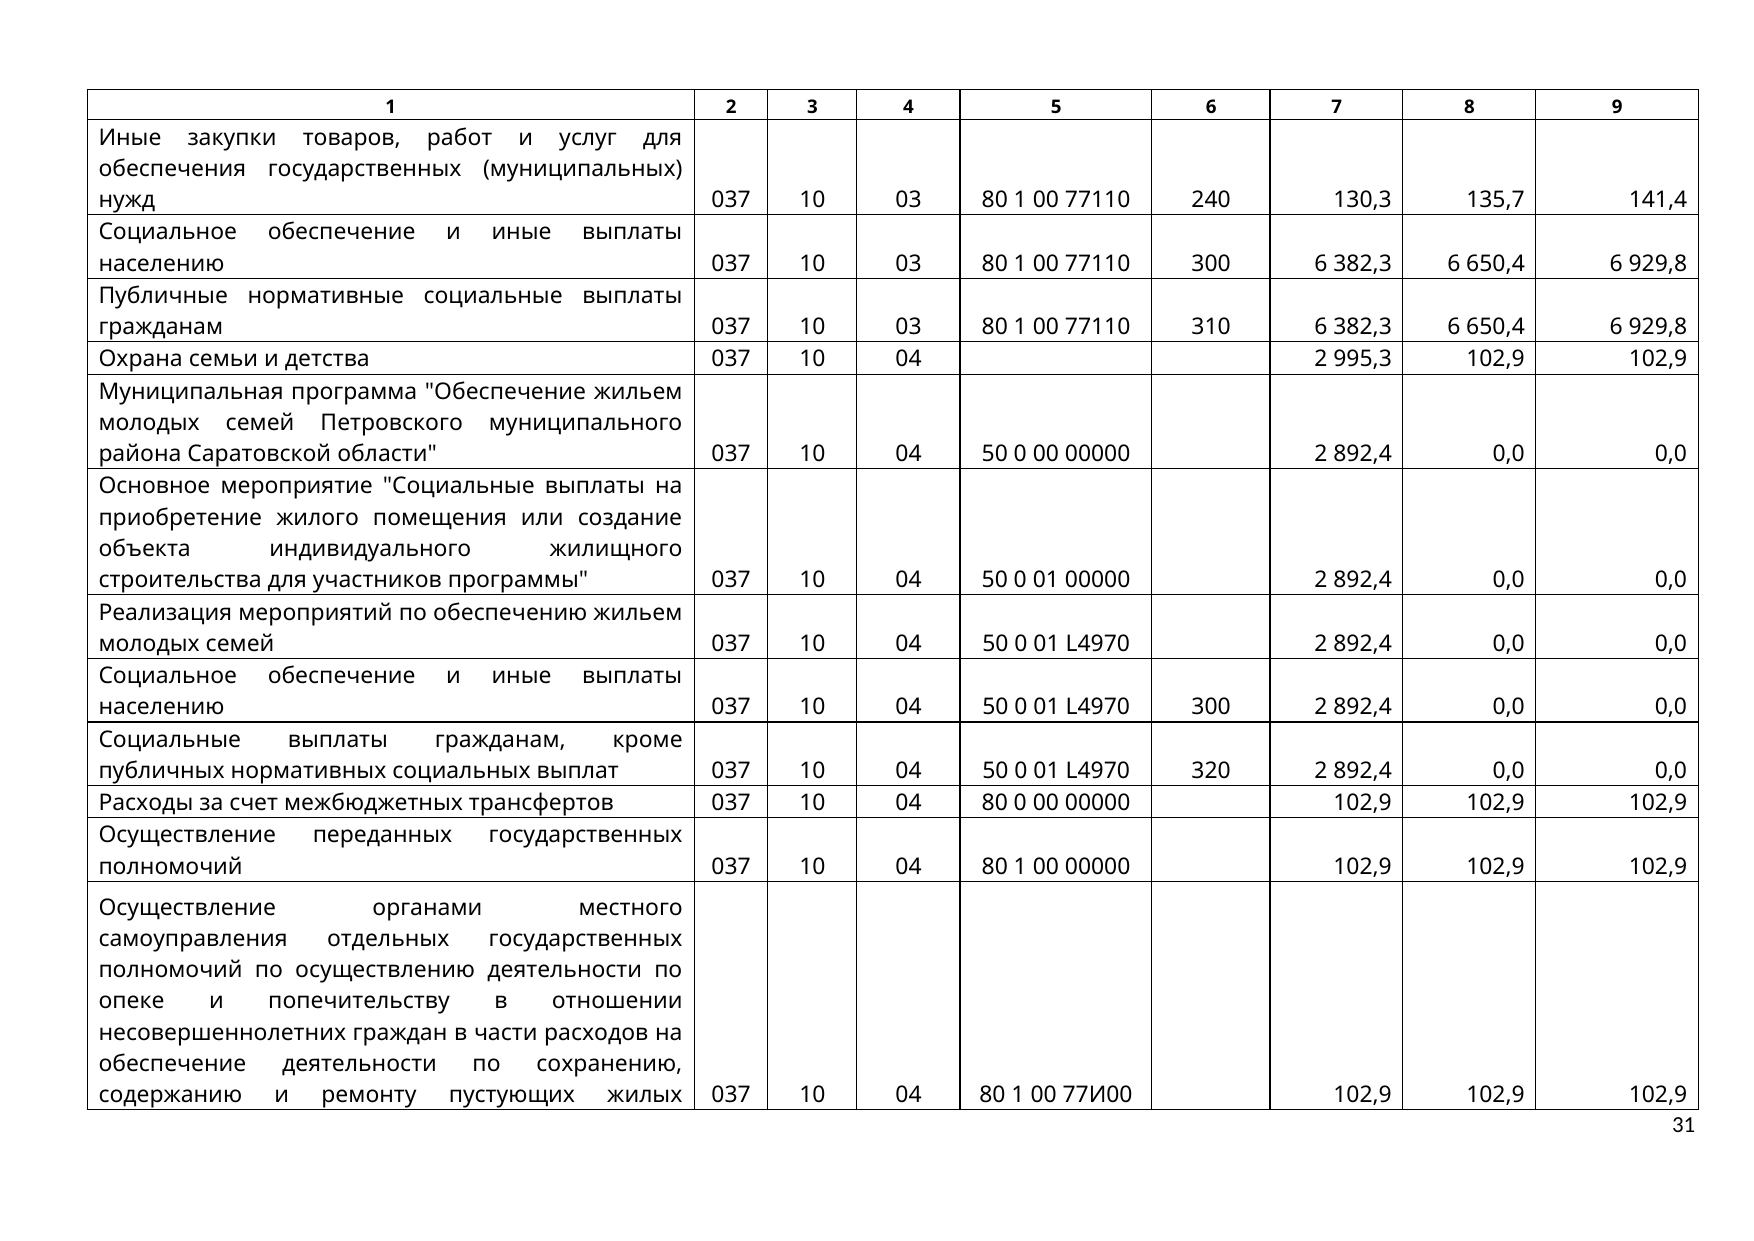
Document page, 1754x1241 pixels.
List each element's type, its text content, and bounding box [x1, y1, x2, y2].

table_header 4 [857, 90, 959, 119]
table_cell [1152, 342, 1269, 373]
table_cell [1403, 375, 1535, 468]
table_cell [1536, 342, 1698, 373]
table_header 8 [1403, 90, 1535, 119]
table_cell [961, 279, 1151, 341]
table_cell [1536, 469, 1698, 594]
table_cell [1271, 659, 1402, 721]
table_header 6 [1152, 90, 1269, 119]
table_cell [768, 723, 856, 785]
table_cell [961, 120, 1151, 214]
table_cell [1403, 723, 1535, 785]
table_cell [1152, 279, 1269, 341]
table_header 9 [1536, 90, 1698, 119]
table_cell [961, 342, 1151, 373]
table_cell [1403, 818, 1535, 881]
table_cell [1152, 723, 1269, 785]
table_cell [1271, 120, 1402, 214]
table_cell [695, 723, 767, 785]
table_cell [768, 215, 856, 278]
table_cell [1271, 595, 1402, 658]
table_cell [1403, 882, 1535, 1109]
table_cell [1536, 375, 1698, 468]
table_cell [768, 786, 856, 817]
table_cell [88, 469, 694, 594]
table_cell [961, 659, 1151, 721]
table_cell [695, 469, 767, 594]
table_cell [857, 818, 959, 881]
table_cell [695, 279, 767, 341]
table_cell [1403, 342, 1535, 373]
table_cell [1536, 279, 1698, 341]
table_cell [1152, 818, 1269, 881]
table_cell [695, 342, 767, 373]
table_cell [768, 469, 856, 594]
table_header 1 [88, 90, 694, 119]
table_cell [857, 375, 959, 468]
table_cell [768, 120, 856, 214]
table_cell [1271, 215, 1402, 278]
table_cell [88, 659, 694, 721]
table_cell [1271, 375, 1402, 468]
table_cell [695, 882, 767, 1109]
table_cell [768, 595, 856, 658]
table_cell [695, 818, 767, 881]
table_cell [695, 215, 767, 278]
table_header 3 [768, 90, 856, 119]
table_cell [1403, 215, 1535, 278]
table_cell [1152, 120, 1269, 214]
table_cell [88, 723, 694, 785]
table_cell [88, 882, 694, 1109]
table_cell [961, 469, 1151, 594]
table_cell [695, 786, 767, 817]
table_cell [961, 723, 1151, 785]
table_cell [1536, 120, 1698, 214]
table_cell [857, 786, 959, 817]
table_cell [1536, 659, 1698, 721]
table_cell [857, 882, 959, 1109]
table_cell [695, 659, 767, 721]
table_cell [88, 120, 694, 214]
table_header 2 [695, 90, 767, 119]
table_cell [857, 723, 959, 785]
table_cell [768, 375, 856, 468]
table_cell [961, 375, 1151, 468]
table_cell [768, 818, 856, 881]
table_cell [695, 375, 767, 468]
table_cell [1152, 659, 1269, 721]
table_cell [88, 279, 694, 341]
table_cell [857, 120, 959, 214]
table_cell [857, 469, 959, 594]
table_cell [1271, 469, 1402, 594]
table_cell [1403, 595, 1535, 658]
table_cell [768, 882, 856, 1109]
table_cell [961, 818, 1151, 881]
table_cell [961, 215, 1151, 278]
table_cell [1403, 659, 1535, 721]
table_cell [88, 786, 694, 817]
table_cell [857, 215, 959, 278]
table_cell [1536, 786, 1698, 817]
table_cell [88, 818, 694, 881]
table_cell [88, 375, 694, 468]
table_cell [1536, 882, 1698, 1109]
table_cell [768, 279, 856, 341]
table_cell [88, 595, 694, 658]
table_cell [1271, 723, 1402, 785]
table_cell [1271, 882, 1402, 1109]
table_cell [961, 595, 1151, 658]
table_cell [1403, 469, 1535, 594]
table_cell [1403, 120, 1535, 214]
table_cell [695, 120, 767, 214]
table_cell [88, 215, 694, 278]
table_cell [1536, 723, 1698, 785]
table_header 7 [1271, 90, 1402, 119]
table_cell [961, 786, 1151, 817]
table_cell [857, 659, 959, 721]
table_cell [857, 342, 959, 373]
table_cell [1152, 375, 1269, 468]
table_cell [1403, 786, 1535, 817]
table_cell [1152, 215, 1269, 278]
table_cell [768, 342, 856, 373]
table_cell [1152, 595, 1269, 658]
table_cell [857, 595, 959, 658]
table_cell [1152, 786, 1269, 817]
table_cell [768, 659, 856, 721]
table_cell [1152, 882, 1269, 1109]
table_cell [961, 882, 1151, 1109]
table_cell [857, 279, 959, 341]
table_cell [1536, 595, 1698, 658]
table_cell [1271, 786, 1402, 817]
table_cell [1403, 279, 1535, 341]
table_header 5 [961, 90, 1151, 119]
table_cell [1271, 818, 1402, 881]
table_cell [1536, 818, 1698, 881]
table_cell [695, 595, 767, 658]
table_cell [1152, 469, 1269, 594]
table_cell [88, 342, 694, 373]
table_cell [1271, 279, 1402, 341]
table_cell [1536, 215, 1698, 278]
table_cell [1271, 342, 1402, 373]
